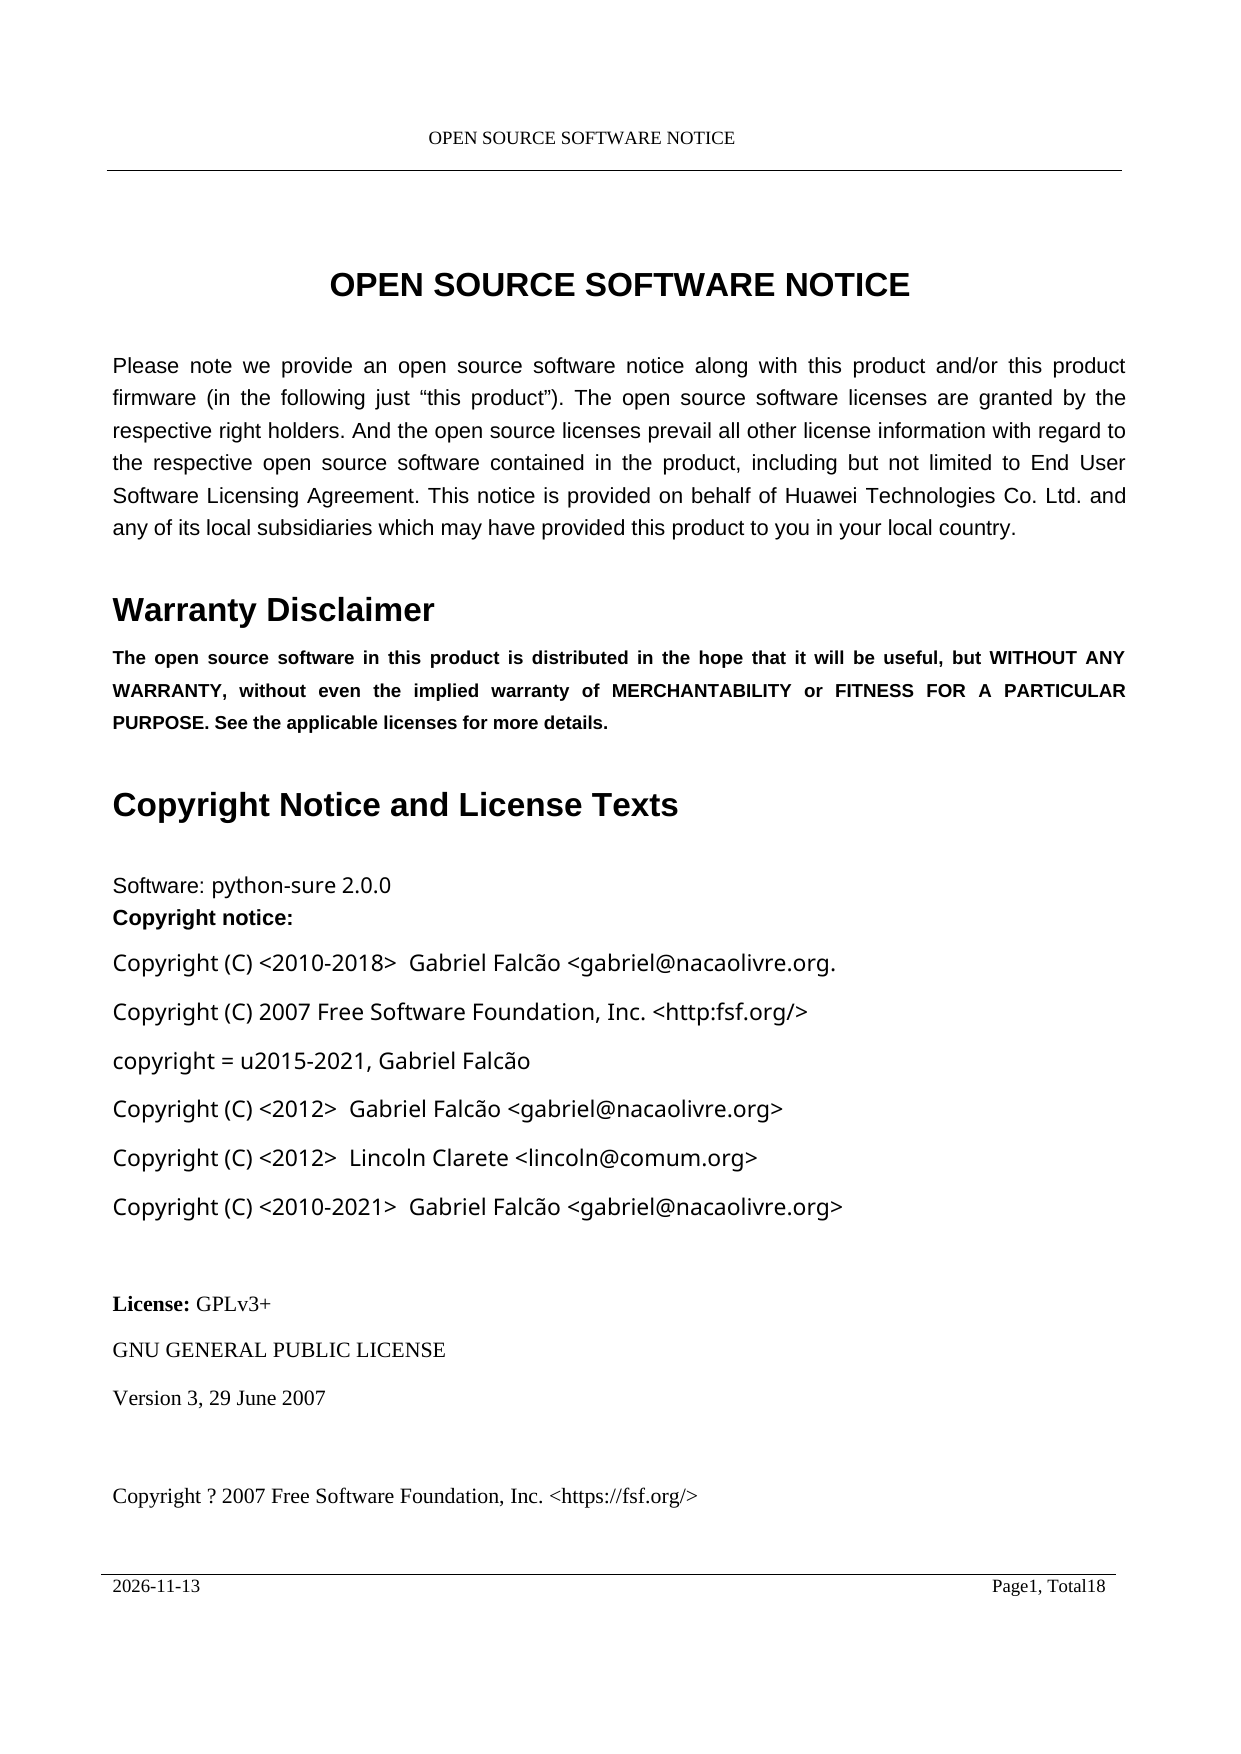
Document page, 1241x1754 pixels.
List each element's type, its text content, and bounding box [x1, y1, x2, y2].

text Copyright Notice and License Texts [112, 771, 1128, 836]
text License: GPLv3+ [112, 1288, 1128, 1320]
text Copyright notice: [112, 901, 1128, 934]
text Warranty Disclaimer [112, 576, 1128, 641]
text OPEN SOURCE SOFTWARE NOTICE [112, 251, 1128, 316]
text Please note we provide an open source software notice along with this product and/or this product firmware (in the following just “this product”). The open source software licenses are granted by the respective right holders. And the open source licenses prevail all other license information with regard to the respective open source software contained in the product, including but not limited to End User Software Licensing Agreement. This notice is provided on behalf of Huawei Technologies Co. Ltd. and any of its local subsidiaries which may have provided this product to you in your local country. [112, 349, 1128, 544]
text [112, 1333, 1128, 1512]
text The open source software in this product is distributed in the hope that it will be useful, but WITHOUT ANY WARRANTY, without even the implied warranty of MERCHANTABILITY or FITNESS FOR A PARTICULAR PURPOSE. See the applicable licenses for more details. [112, 641, 1128, 739]
text Copyright (C) <2010-2018> Gabriel Falcão <gabriel@nacaolivre.org. Copyright (C) 2007 Free Software Foundation, Inc. <http:fsf.org/> copyright = u2015-2021, Gabriel Falcão Copyright (C) <2012> Gabriel Falcão <gabriel@nacaolivre.org> Copyright (C) <2012> Lincoln Clarete <lincoln@comum.org> Copyright (C) <2010-2021> Gabriel Falcão <gabriel@nacaolivre.org> [112, 947, 1128, 1272]
text Software: python-sure 2.0.0 [112, 869, 1128, 901]
